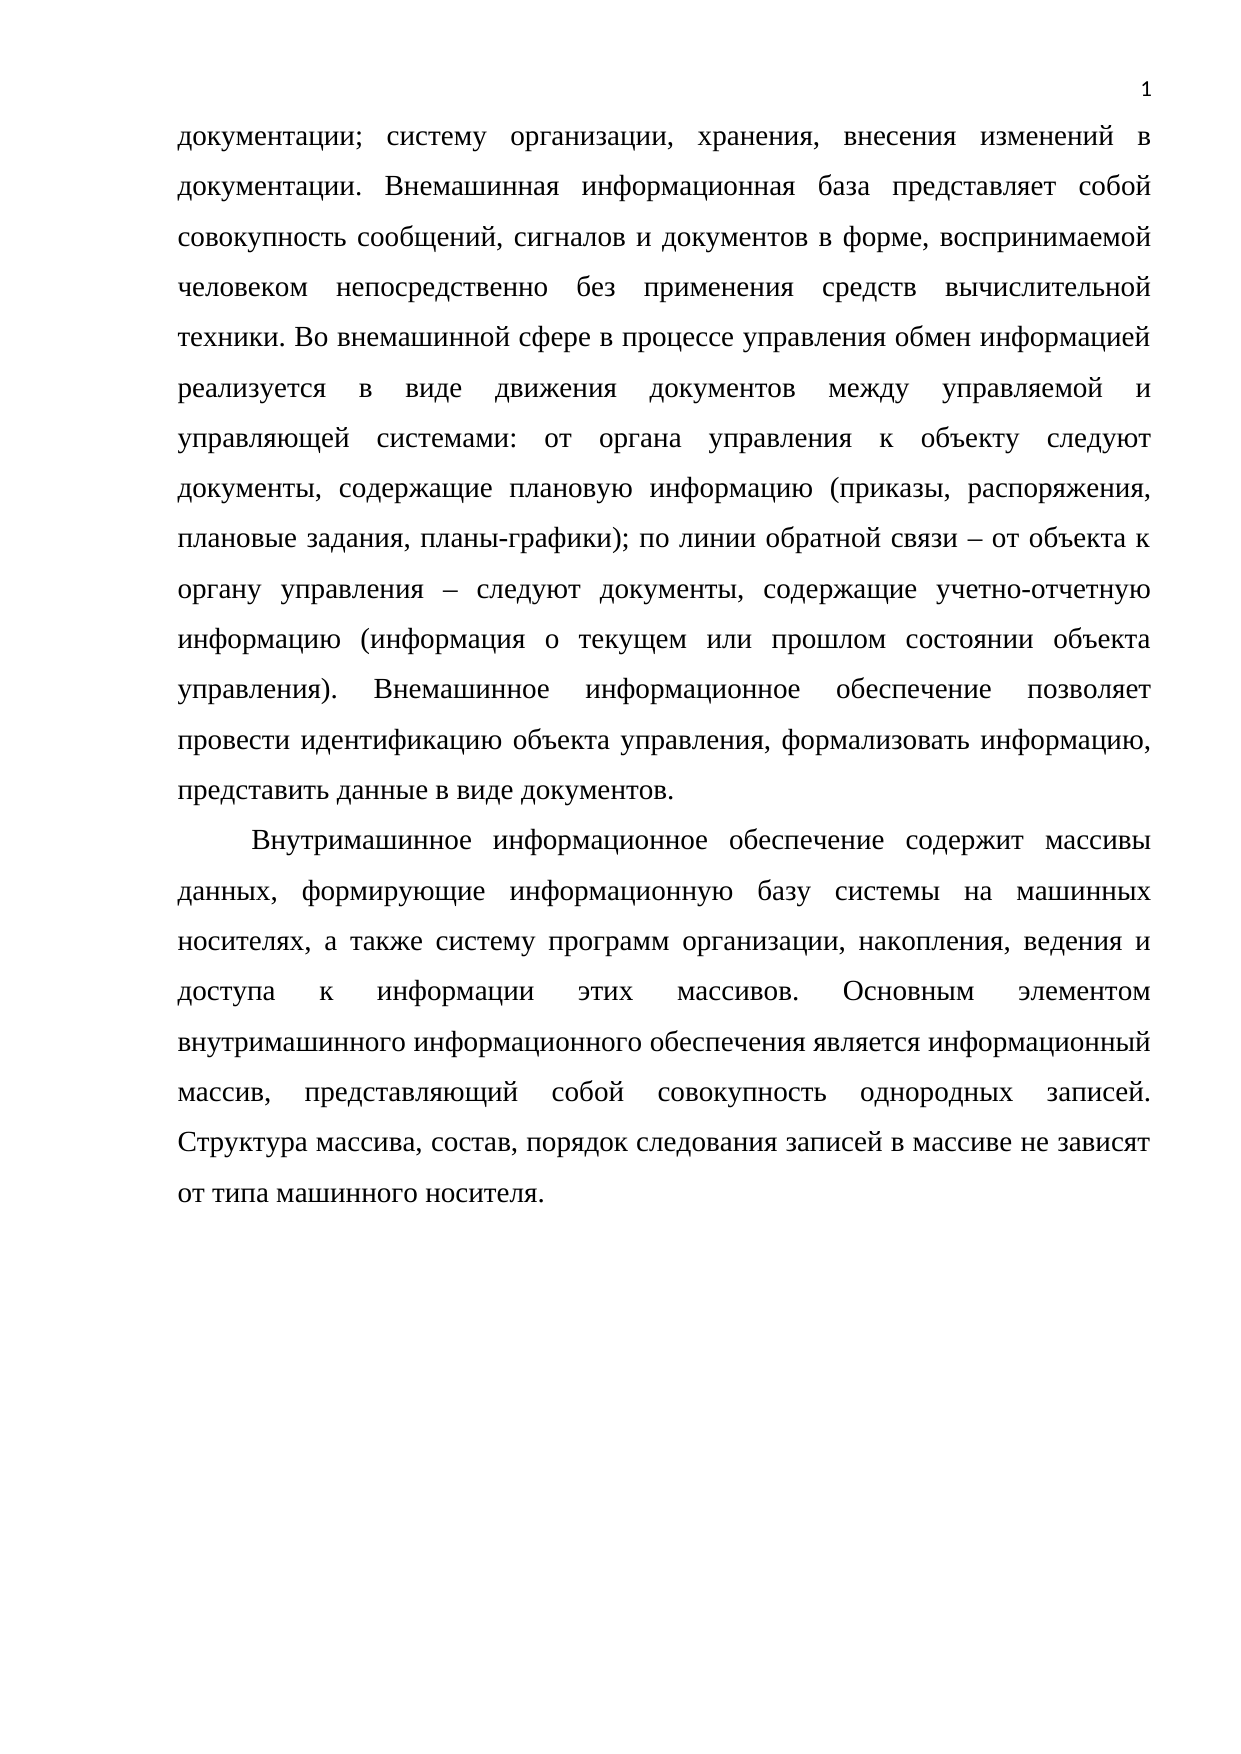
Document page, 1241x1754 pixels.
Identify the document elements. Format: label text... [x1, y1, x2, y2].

text Внутримашинное информационное обеспечение содержит массивы данных, формирующие информационную базу системы на машинных носителях, а также систему программ организации, накопления, ведения и доступа к информации этих массивов. Основным элементом внутримашинного информационного обеспечения является информационный массив, представляющий собой совокупность однородных записей. Структура массива, состав, порядок следования записей в массиве не зависят от типа машинного носителя. [177, 822, 1152, 1208]
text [177, 118, 1152, 806]
